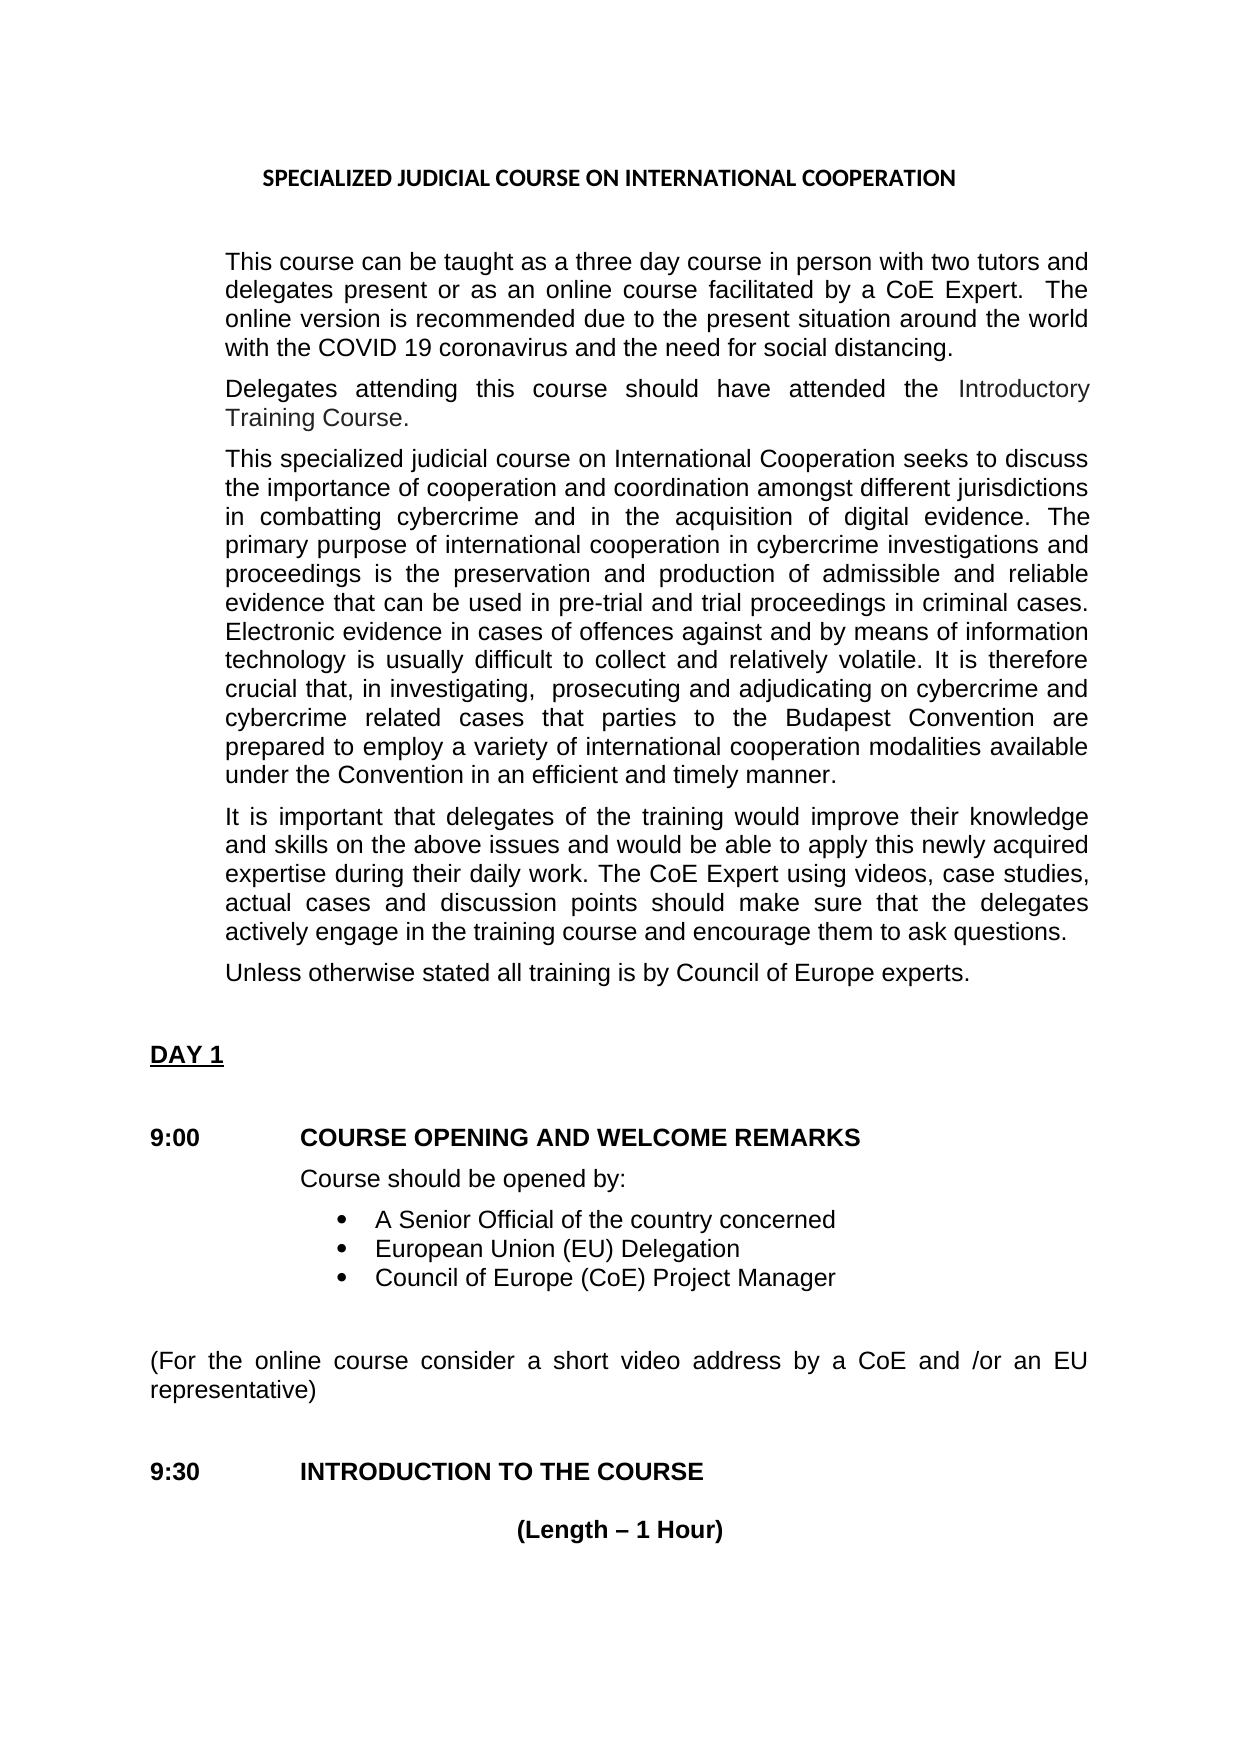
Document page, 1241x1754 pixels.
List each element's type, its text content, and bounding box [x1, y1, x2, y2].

text Unless otherwise stated all training is by Council of Europe experts. [225, 958, 1090, 987]
text 9:00 COURSE OPENING AND WELCOME REMARKS [150, 1123, 1090, 1152]
list SPECIALIZED JUDICIAL COURSE ON INTERNATIONAL COOPERATION [262, 162, 1090, 193]
list A Senior Official of the country concerned [337, 1206, 1090, 1234]
text This specialized judicial course on International Cooperation seeks to discuss the importance of cooperation and coordination amongst different jurisdictions in combatting cybercrime and in the acquisition of digital evidence. The primary purpose of international cooperation in cybercrime investigations and proceedings is the preservation and production of admissible and reliable evidence that can be used in pre-trial and trial proceedings in criminal cases. Electronic evidence in cases of offences against and by means of information technology is usually difficult to collect and relatively volatile. It is therefore crucial that, in investigating, prosecuting and adjudicating on cybercrime and cybercrime related cases that parties to the Budapest Convention are prepared to employ a variety of international cooperation modalities available under the Convention in an efficient and timely manner. [225, 444, 1090, 789]
list Council of Europe (CoE) Project Manager [337, 1263, 1090, 1292]
text This course can be taught as a three day course in person with two tutors and delegates present or as an online course facilitated by a CoE Expert. The online version is recommended due to the present situation around the world with the COVID 19 coronavirus and the need for social distancing. [225, 247, 1090, 362]
list European Union (EU) Delegation [337, 1234, 1090, 1263]
text 9:30 INTRODUCTION TO THE COURSE [150, 1457, 1090, 1486]
text Course should be opened by: [150, 1164, 1090, 1193]
text DAY 1 [150, 1041, 1090, 1069]
text (Length – 1 Hour) [150, 1514, 1090, 1543]
text It is important that delegates of the training would improve their knowledge and skills on the above issues and would be able to apply this newly acquired expertise during their daily work. The CoE Expert using videos, case studies, actual cases and discussion points should make sure that the delegates actively engage in the training course and encourage them to ask questions. [225, 802, 1090, 946]
text Delegates attending this course should have attended the Introductory Training Course. [225, 374, 1090, 432]
text (For the online course consider a short video address by a CoE and /or an EU representative) [150, 1346, 1090, 1403]
